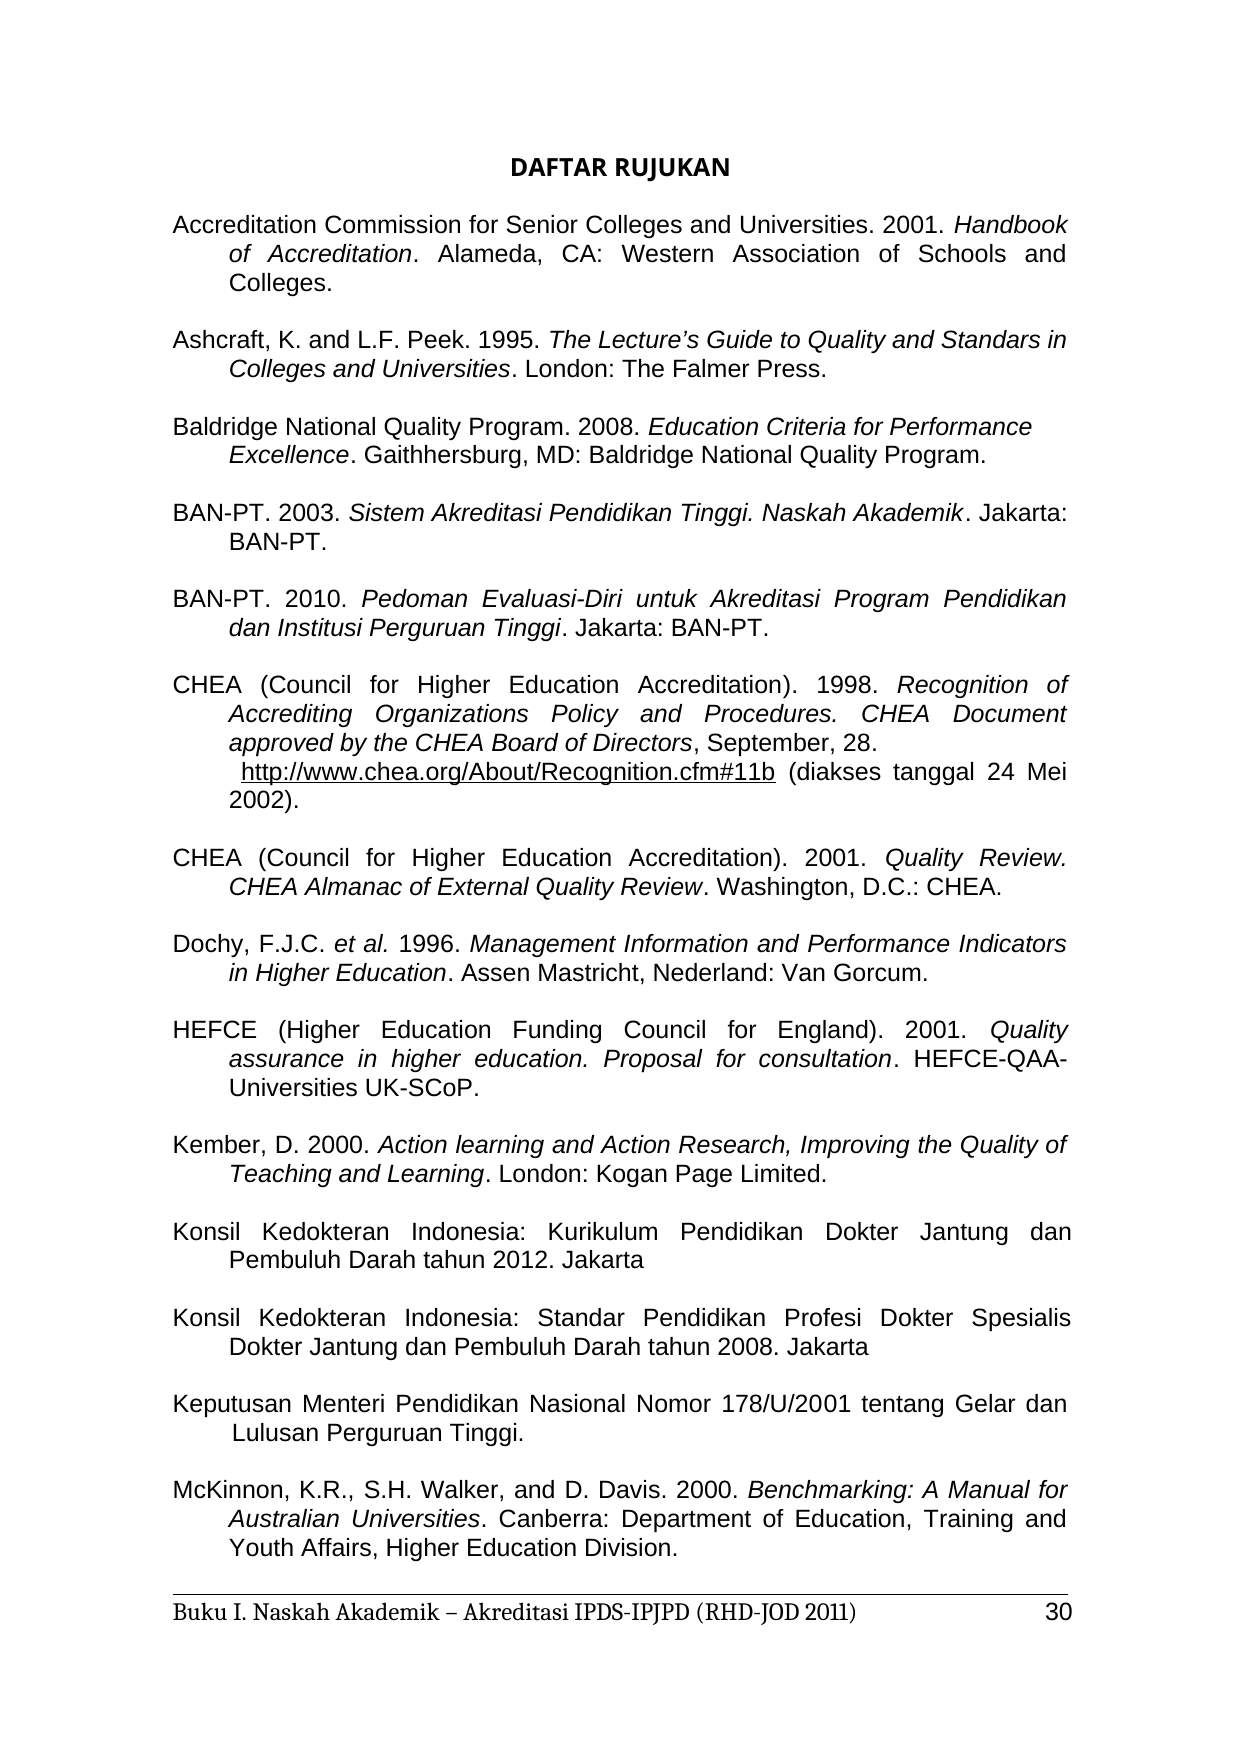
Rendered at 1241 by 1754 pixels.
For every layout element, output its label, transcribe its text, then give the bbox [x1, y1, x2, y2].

text Keputusan Menteri Pendidikan Nasional Nomor 178/U/2001 tentang Gelar dan Lulusan Perguruan Tinggi. [172, 1389, 1068, 1447]
text CHEA (Council for Higher Education Accreditation). 2001. Quality Review. CHEA Almanac of External Quality Review. Washington, D.C.: CHEA. [172, 843, 1068, 900]
text Ashcraft, K. and L.F. Peek. 1995. The Lecture’s Guide to Quality and Standars in Colleges and Universities. London: The Falmer Press. [172, 325, 1068, 383]
subtitle DAFTAR RUJUKAN [172, 150, 1068, 184]
text Kember, D. 2000. Action learning and Action Research, Improving the Quality of Teaching and Learning. London: Kogan Page Limited. [172, 1130, 1068, 1188]
text Konsil Kedokteran Indonesia: Kurikulum Pendidikan Dokter Jantung dan Pembuluh Darah tahun 2012. Jakarta [172, 1217, 1073, 1274]
text HEFCE (Higher Education Funding Council for England). 2001. Quality assurance in higher education. Proposal for consultation. HEFCE-QAA-Universities UK-SCoP. [172, 1015, 1068, 1102]
text Accreditation Commission for Senior Colleges and Universities. 2001. Handbook of Accreditation. Alameda, CA: Western Association of Schools and Colleges. [172, 210, 1068, 297]
text Konsil Kedokteran Indonesia: Standar Pendidikan Profesi Dokter Spesialis Dokter Jantung dan Pembuluh Darah tahun 2008. Jakarta [172, 1303, 1073, 1360]
text http://www.chea.org/About/Recognition.cfm#11b (diakses tanggal 24 Mei 2002). [229, 757, 1068, 814]
text BAN-PT. 2010. Pedoman Evaluasi-Diri untuk Akreditasi Program Pendidikan dan Institusi Perguruan Tinggi. Jakarta: BAN-PT. [172, 584, 1068, 642]
text CHEA (Council for Higher Education Accreditation). 1998. Recognition of Accrediting Organizations Policy and Procedures. CHEA Document approved by the CHEA Board of Directors, September, 28. [172, 670, 1068, 757]
text McKinnon, K.R., S.H. Walker, and D. Davis. 2000. Benchmarking: A Manual for Australian Universities. Canberra: Department of Education, Training and Youth Affairs, Higher Education Division. [172, 1475, 1068, 1562]
text BAN-PT. 2003. Sistem Akreditasi Pendidikan Tinggi. Naskah Akademik. Jakarta: BAN-PT. [172, 498, 1068, 555]
text Baldridge National Quality Program. 2008. Education Criteria for Performance Excellence. Gaithhersburg, MD: Baldridge National Quality Program. [172, 412, 1068, 469]
text Dochy, F.J.C. et al. 1996. Management Information and Performance Indicators in Higher Education. Assen Mastricht, Nederland: Van Gorcum. [172, 929, 1068, 987]
